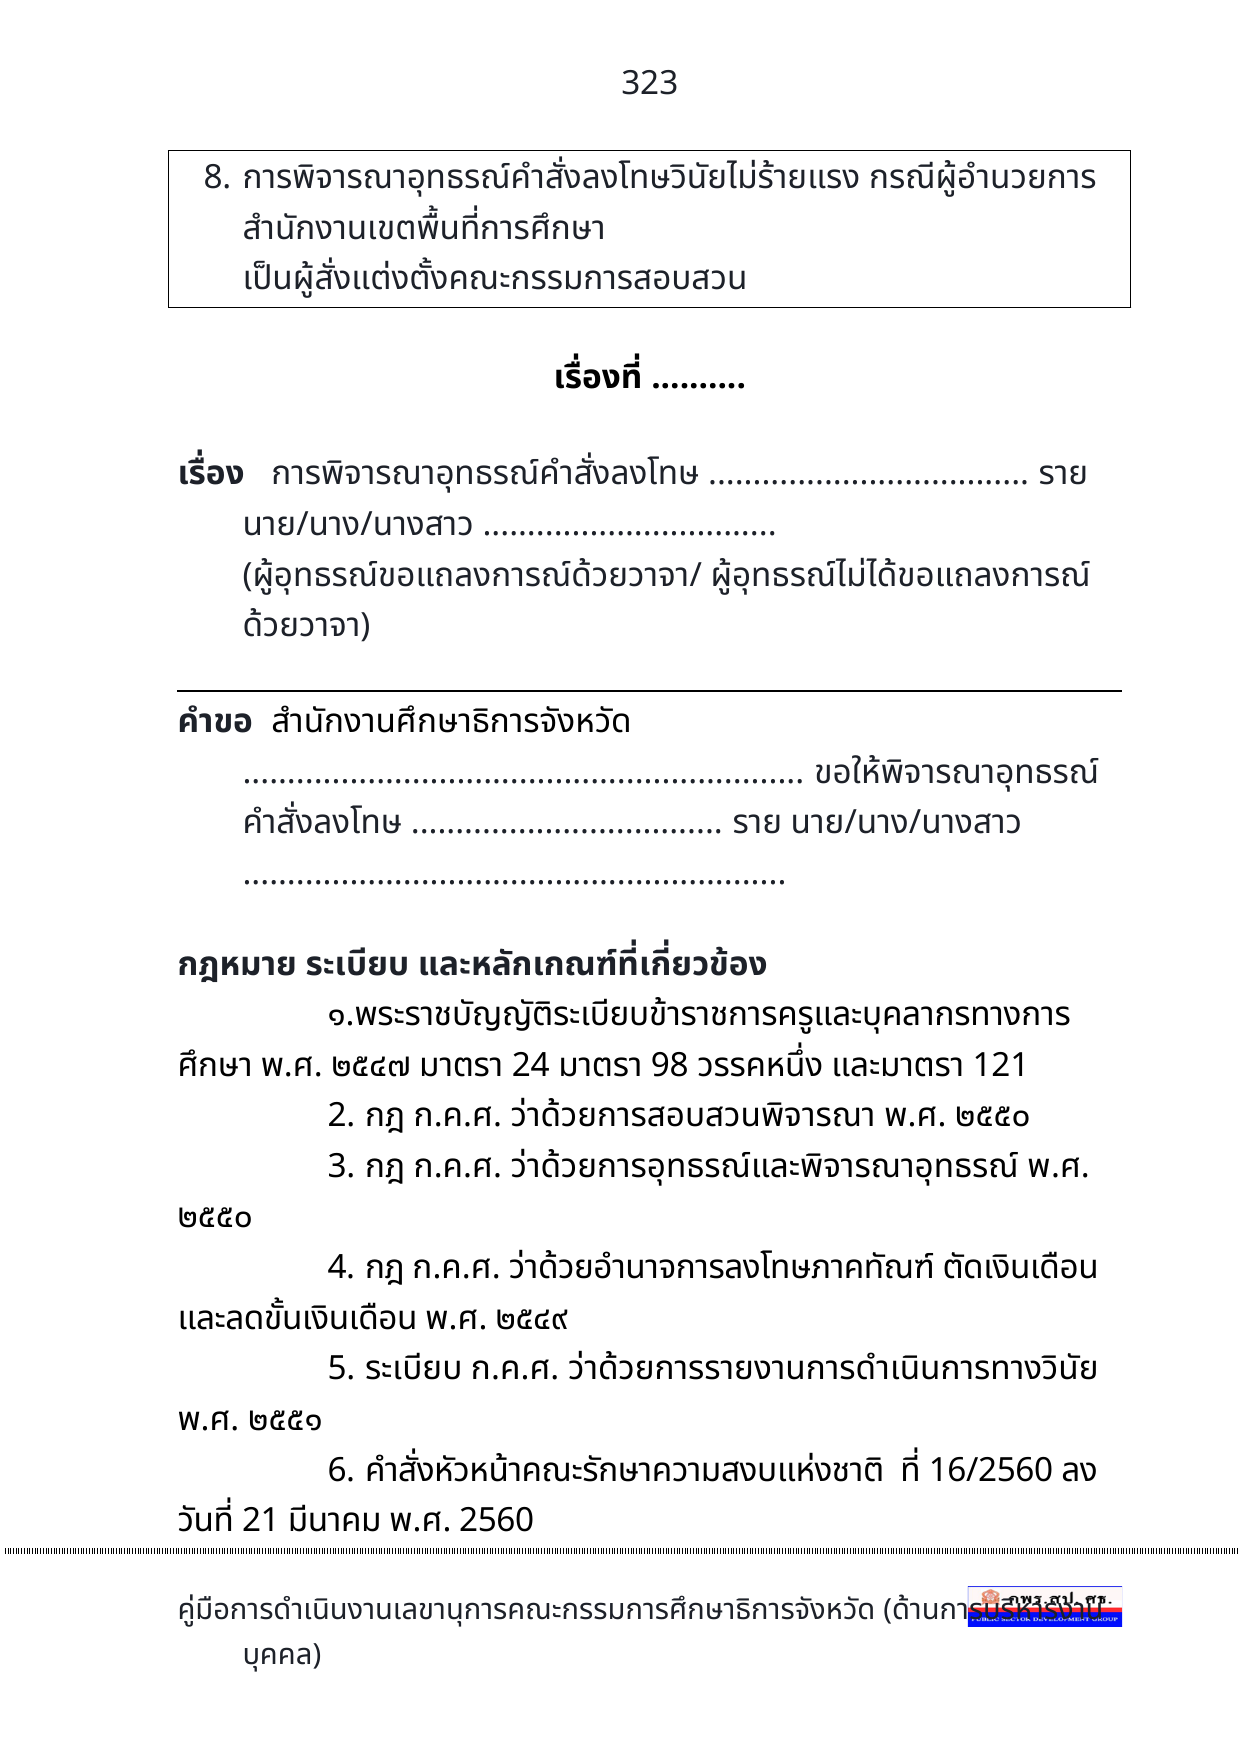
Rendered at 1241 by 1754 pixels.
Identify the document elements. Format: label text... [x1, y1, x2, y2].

text ๑. พระราชบัญญัติระเบียบข้าราชการครูและบุคลากรทางการศึกษา พ.ศ. ๒๕๔๗ มาตรา 24 มาตรา 98 วรรคหนึ่ง และมาตรา 121 [177, 990, 1122, 1091]
picture [967, 1586, 1123, 1627]
text 8. การพิจารณาอุทธรณ์คำสั่งลงโทษวินัยไม่ร้ายแรง กรณีผู้อำนวยการสำนักงานเขตพื้นที่การศึกษา เป็นผู้สั่งแต่งตั้งคณะกรรมการสอบสวน [169, 151, 1130, 307]
text คำขอ สำนักงานศึกษาธิการจังหวัด ............................................................... ขอให้พิจารณาอุทธรณ์คำสั่งลงโทษ ................................... ราย นาย/นาง/นางสาว ............................................................. [177, 697, 1122, 894]
text 2. กฎ ก.ค.ศ. ว่าด้วยการสอบสวนพิจารณา พ.ศ. ๒๕๕๐ [177, 1091, 1122, 1142]
subtitle เรื่องที่ .......... [177, 353, 1122, 404]
text กฎหมาย ระเบียบ และหลักเกณฑ์ที่เกี่ยวข้อง [177, 939, 1122, 990]
text เรื่อง การพิจารณาอุทธรณ์คำสั่งลงโทษ .................................... ราย นาย/นาง/นางสาว ................................. (ผู้อุทธรณ์ขอแถลงการณ์ด้วยวาจา/ ผู้อุทธรณ์ไม่ได้ขอแถลงการณ์ด้วยวาจา) [177, 449, 1122, 652]
text 3. กฎ ก.ค.ศ. ว่าด้วยการอุทธรณ์และพิจารณาอุทธรณ์ พ.ศ. ๒๕๕๐ [177, 1142, 1122, 1243]
text 5. ระเบียบ ก.ค.ศ. ว่าด้วยการรายงานการดำเนินการทางวินัย พ.ศ. ๒๕๕๑ [177, 1344, 1122, 1445]
text 4. กฎ ก.ค.ศ. ว่าด้วยอำนาจการลงโทษภาคทัณฑ์ ตัดเงินเดือน และลดขั้นเงินเดือน พ.ศ. ๒๕๔๙ [177, 1243, 1122, 1344]
